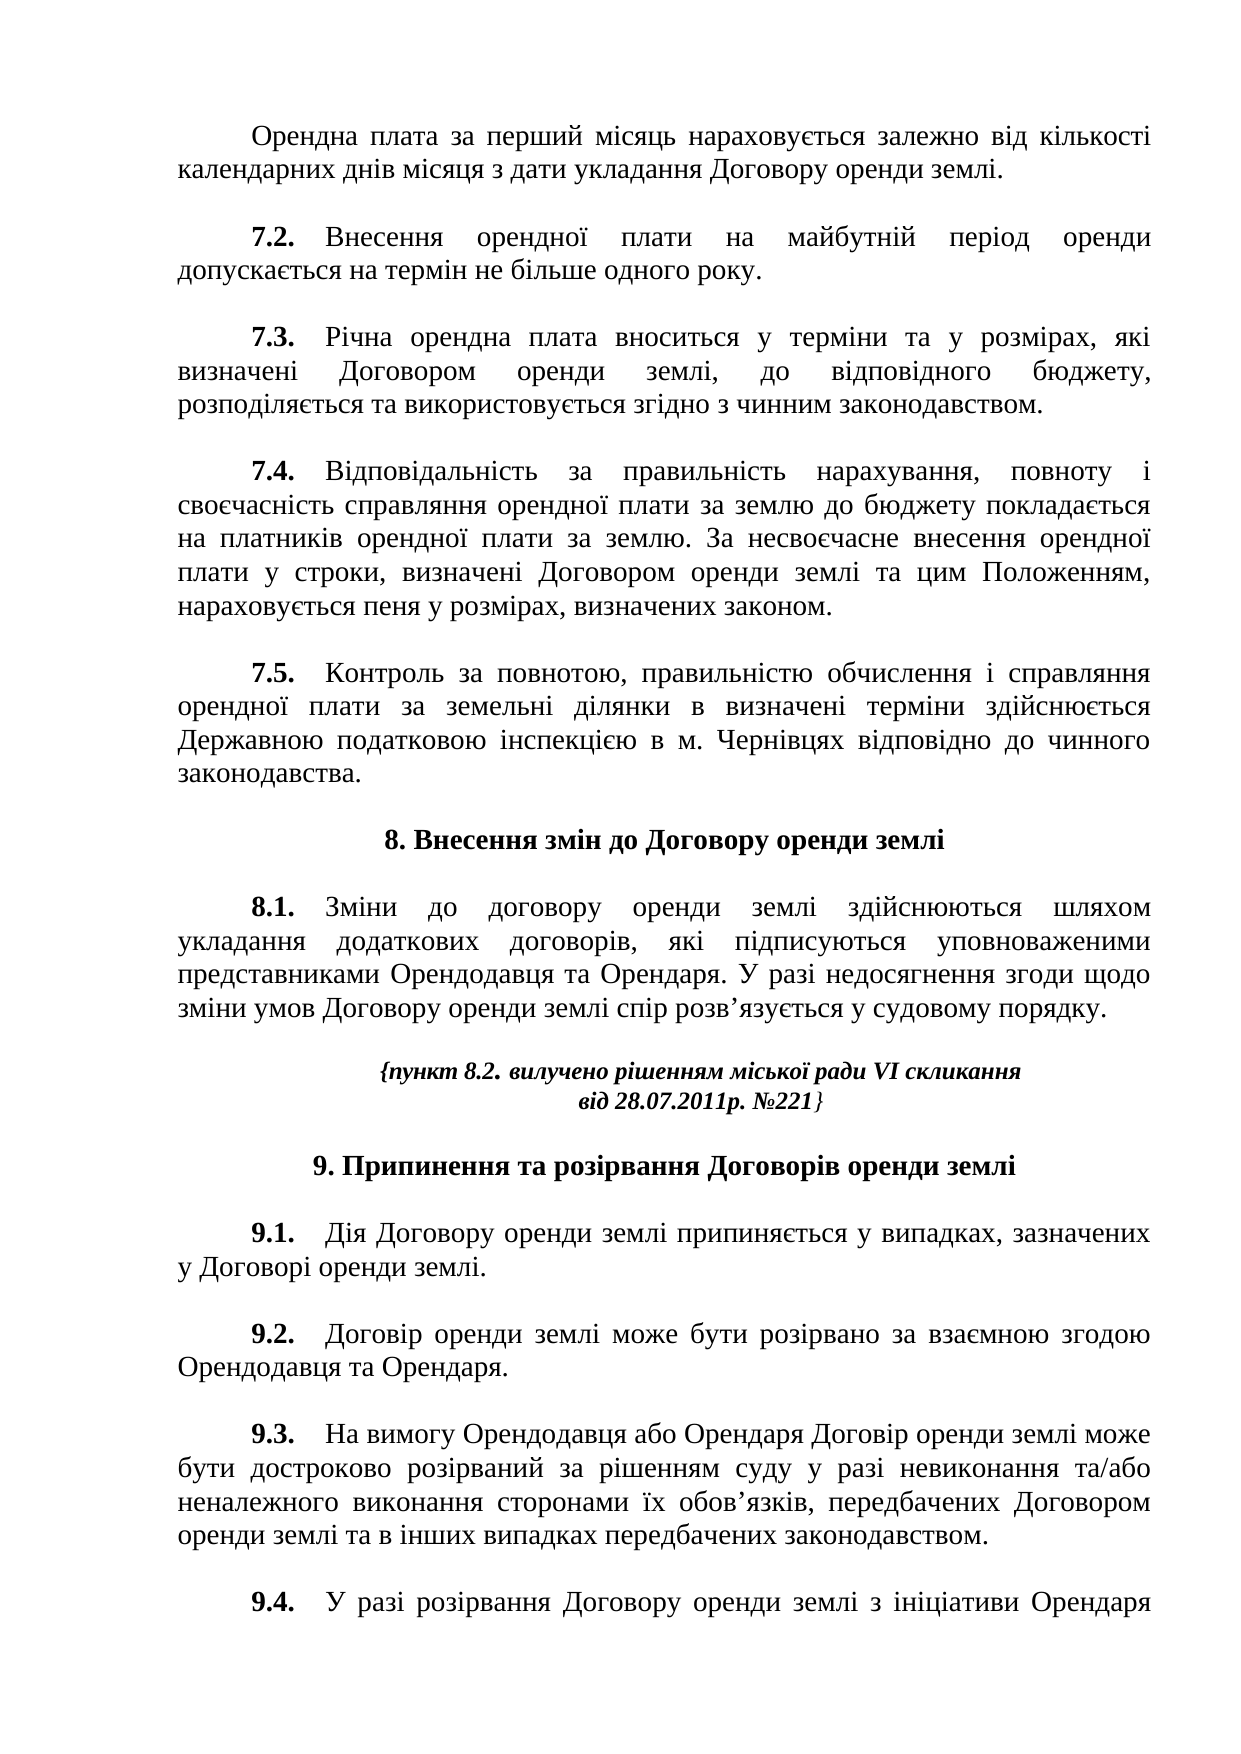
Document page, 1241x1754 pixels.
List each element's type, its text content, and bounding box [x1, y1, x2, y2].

list Внесення орендної плати на майбутній період оренди допускається на термін не більше одного року. [177, 219, 1152, 286]
text від 28.07.2011р. №221} [252, 1086, 1152, 1115]
list Дія Договору оренди землі припиняється у випадках, зазначених у Договорі оренди землі. [177, 1215, 1152, 1282]
text {пункт 8.2. вилучено рішенням міської ради VІ скликання [252, 1052, 1152, 1086]
text 8. Внесення змін до Договору оренди землі [177, 822, 1152, 856]
list Контроль за повнотою, правильністю обчислення і справляння орендної плати за земельні ділянки в визначені терміни здійснюється Державною податковою інспекцією в м. Чернівцях відповідно до чинного законодавства. [177, 655, 1152, 789]
list Зміни до договору оренди землі здійснюються шляхом укладання додаткових договорів, які підписуються уповноваженими представниками Орендодавця та Орендаря. У разі недосягнення згоди щодо зміни умов Договору оренди землі спір розв’язується у судовому порядку. [177, 889, 1152, 1024]
list Договір оренди землі може бути розірвано за взаємною згодою Орендодавця та Орендаря. [177, 1316, 1152, 1383]
list Річна орендна плата вноситься у терміни та у розмірах, які визначені Договором оренди землі, до відповідного бюджету, розподіляється та використовується згідно з чинним законодавством. [177, 319, 1152, 420]
text 9. Припинення та розірвання Договорів оренди землі [177, 1148, 1152, 1182]
text Орендна плата за перший місяць нараховується залежно від кількості календарних днів місяця з дати укладання Договору оренди землі. [177, 118, 1152, 185]
list На вимогу Орендодавця або Орендаря Договір оренди землі може бути достроково розірваний за рішенням суду у разі невиконання та/або неналежного виконання сторонами їх обов’язків, передбачених Договором оренди землі та в інших випадках передбачених законодавством. [177, 1417, 1152, 1551]
list Відповідальність за правильність нарахування, повноту і своєчасність справляння орендної плати за землю до бюджету покладається на платників орендної плати за землю. За несвоєчасне внесення орендної плати у строки, визначені Договором оренди землі та цим Положенням, нараховується пеня у розмірах, визначених законом. [177, 453, 1152, 621]
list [177, 1584, 1152, 1618]
